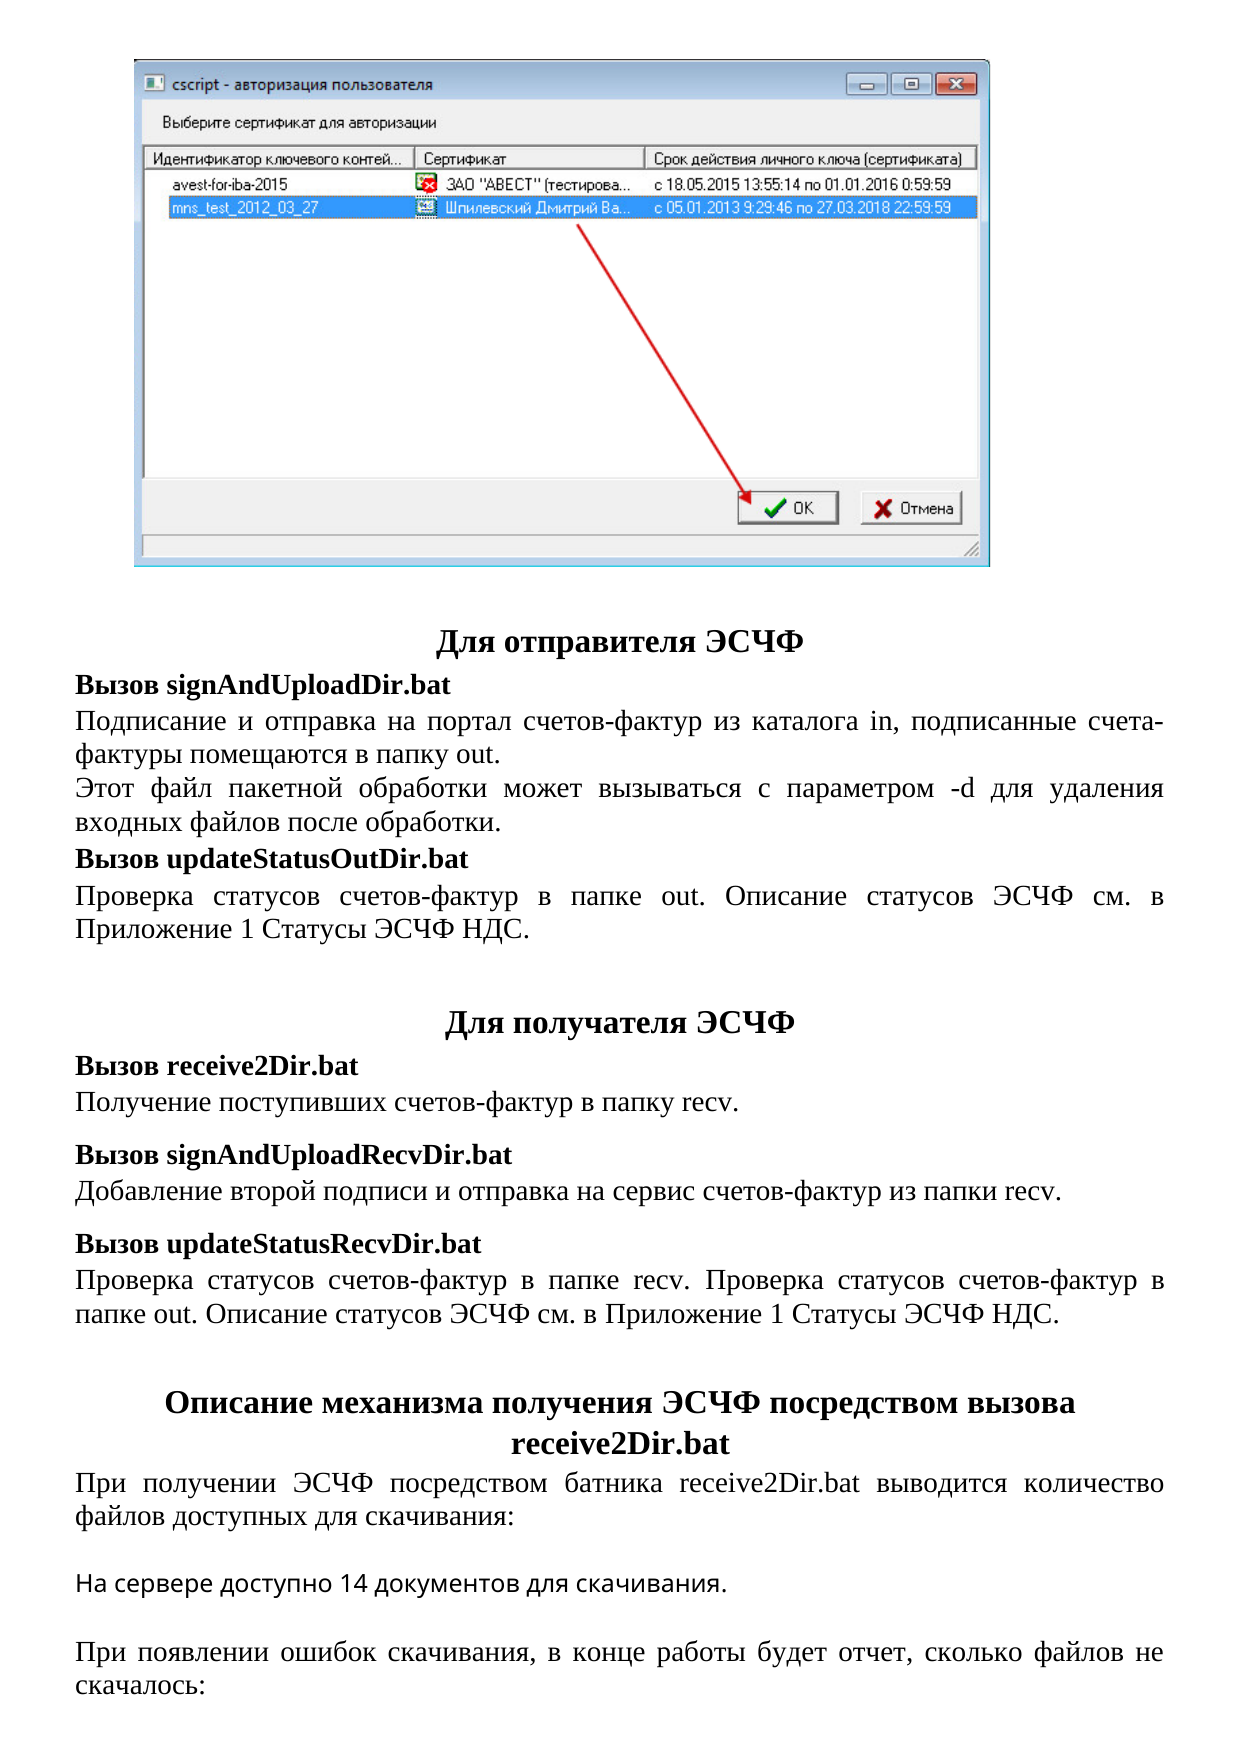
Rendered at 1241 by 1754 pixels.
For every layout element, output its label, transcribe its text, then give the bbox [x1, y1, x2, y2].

text При получении ЭСЧФ посредством батника receive2Dir.bat выводится количество файлов доступных для скачивания: [75, 1465, 1165, 1532]
subtitle Вызов signAndUploadDir.bat [75, 667, 1165, 701]
text Этот файл пакетной обработки может вызываться с параметром -d для удаления входных файлов после обработки. [75, 770, 1165, 837]
picture [134, 59, 991, 567]
text Подписание и отправка на портал счетов-фактур из каталога in, подписанные счета-фактуры помещаются в папку out. [75, 703, 1165, 770]
subtitle Вызов receive2Dir.bat [75, 1048, 1165, 1082]
subtitle Вызов updateStatusRecvDir.bat [75, 1226, 1165, 1260]
text На сервере доступно 14 документов для скачивания. [75, 1566, 1165, 1600]
text Получение поступивших счетов-фактур в папку recv. [75, 1084, 1165, 1118]
text Проверка статусов счетов-фактур в папке out. Описание статусов ЭСЧФ см. в Приложении 1. [75, 878, 1165, 945]
subtitle Вызов signAndUploadRecvDir.bat [75, 1137, 1165, 1171]
text При появлении ошибок скачивания, в конце работы будет отчет, сколько файлов не скачалось: [75, 1634, 1165, 1701]
subtitle Вызов updateStatusOutDir.bat [75, 841, 1165, 875]
subtitle Для отправителя ЭСЧФ [75, 621, 1165, 660]
text Добавление второй подписи и отправка на сервис счетов-фактур из папки recv. [75, 1173, 1165, 1207]
subtitle Описание механизма получения ЭСЧФ посредством вызова receive2Dir.bat [75, 1382, 1165, 1462]
text Проверка статусов счетов-фактур в папке recv. Проверка статусов счетов-фактур в папке out. Описание статусов ЭСЧФ см. в Приложении 1. [75, 1262, 1165, 1329]
subtitle Для получателя ЭСЧФ [75, 1003, 1165, 1041]
